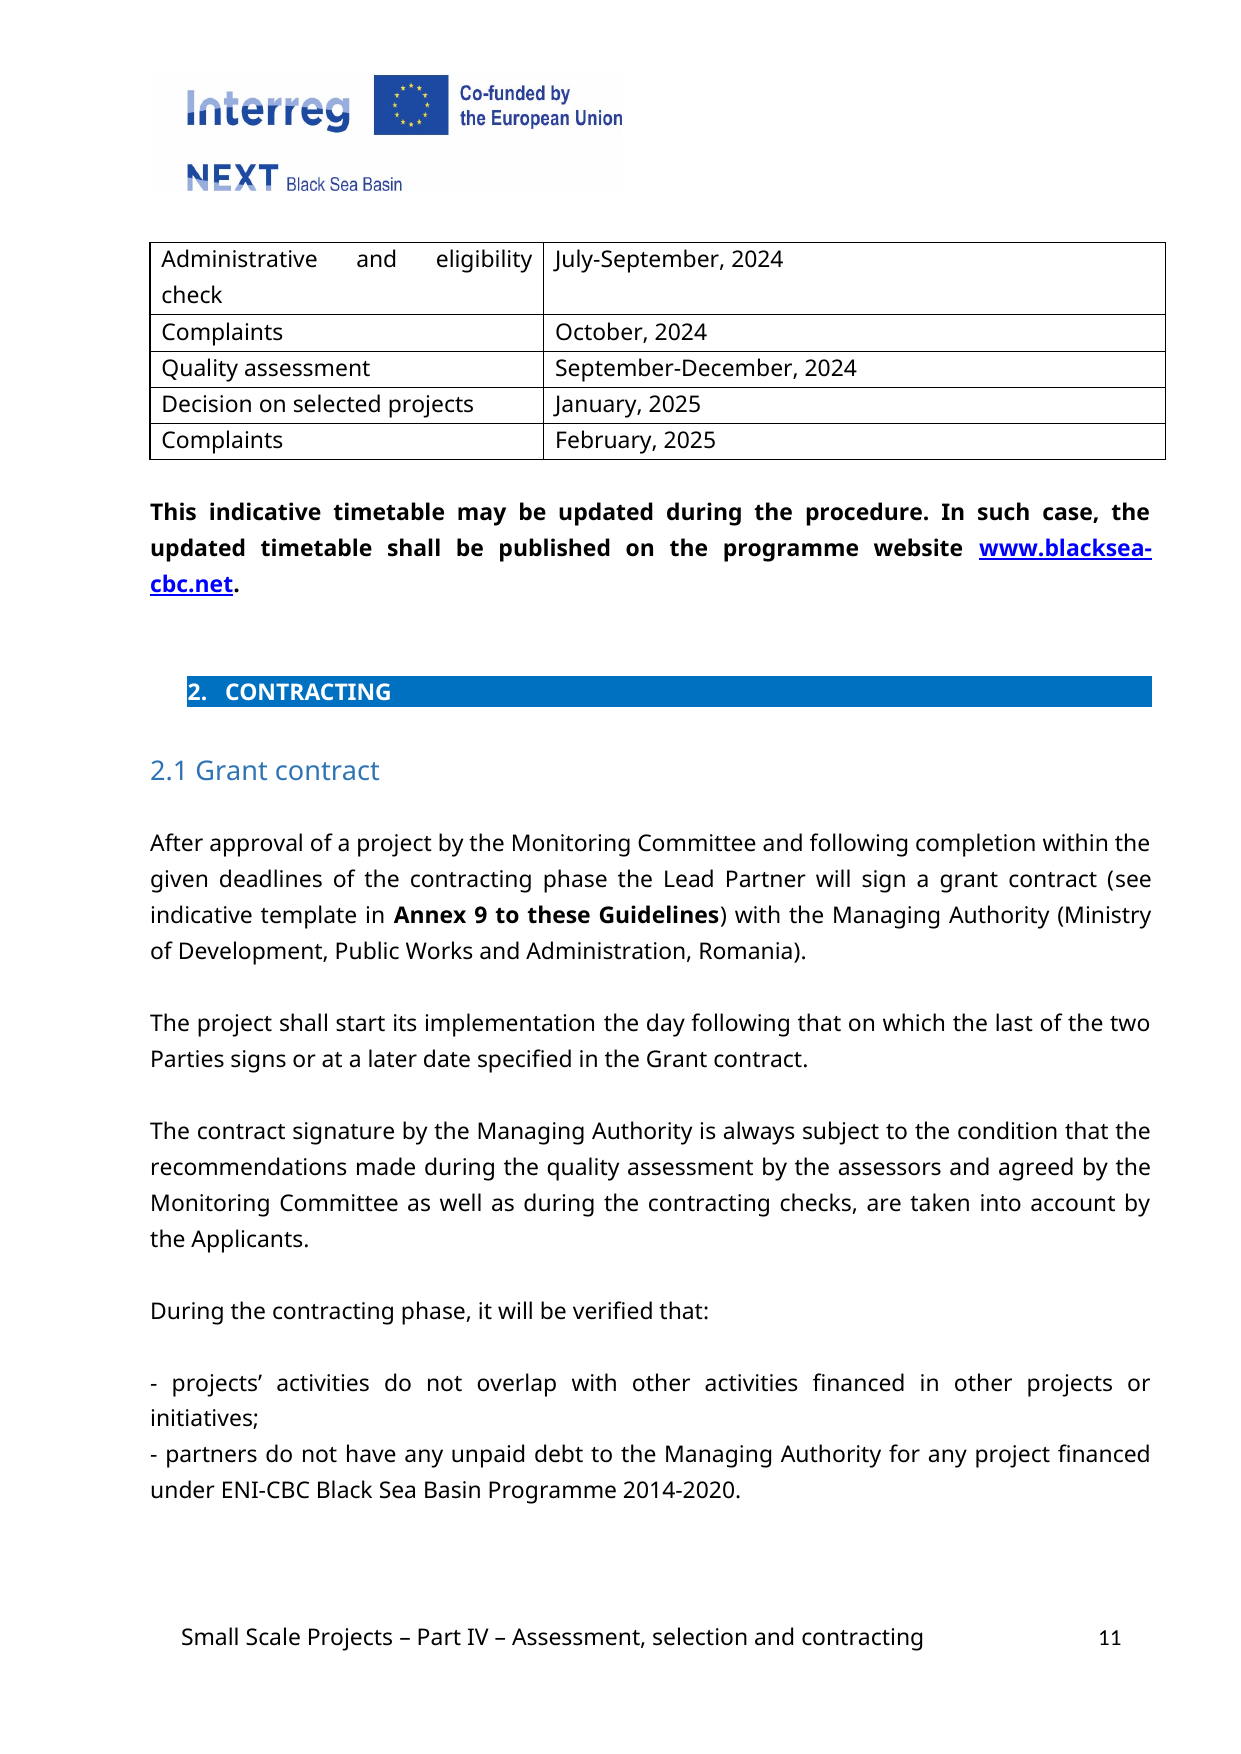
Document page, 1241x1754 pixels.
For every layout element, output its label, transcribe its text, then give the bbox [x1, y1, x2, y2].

text This indicative timetable may be updated during the procedure. In such case, the updated timetable shall be published on the programme website www.blacksea-cbc.net. [150, 496, 1152, 599]
table_cell Administrative and eligibility check [151, 243, 543, 314]
table_cell Complaints [151, 424, 543, 459]
text During the contracting phase, it will be verified that: [150, 1294, 1152, 1326]
text The project shall start its implementation the day following that on which the last of the two Parties signs or at a later date specified in the Grant contract. [150, 1007, 1152, 1074]
text - projects’ activities do not overlap with other activities financed in other projects or initiatives; [150, 1366, 1152, 1434]
table_cell February, 2025 [544, 424, 1165, 459]
table_cell July-September, 2024 [544, 243, 1165, 314]
table_cell September-December, 2024 [544, 352, 1165, 387]
table_cell Decision on selected projects [151, 388, 543, 423]
subtitle 2.1 Grant contract [150, 752, 1152, 788]
list CONTRACTING [187, 676, 1152, 707]
text The contract signature by the Managing Authority is always subject to the condition that the recommendations made during the quality assessment by the assessors and agreed by the Monitoring Committee as well as during the contracting checks, are taken into account by the Applicants. [150, 1115, 1152, 1254]
table_cell January, 2025 [544, 388, 1165, 423]
table_cell October, 2024 [544, 315, 1165, 351]
table_cell Complaints [151, 315, 543, 351]
table_cell Quality assessment [151, 352, 543, 387]
text After approval of a project by the Monitoring Committee and following completion within the given deadlines of the contracting phase the Lead Partner will sign a grant contract (see indicative template in Annex 9 to these Guidelines) with the Managing Authority (Ministry of Development, Public Works and Administration, Romania). [150, 827, 1152, 966]
picture [150, 73, 622, 191]
text - partners do not have any unpaid debt to the Managing Authority for any project financed under ENI-CBC Black Sea Basin Programme 2014-2020. [150, 1438, 1152, 1506]
